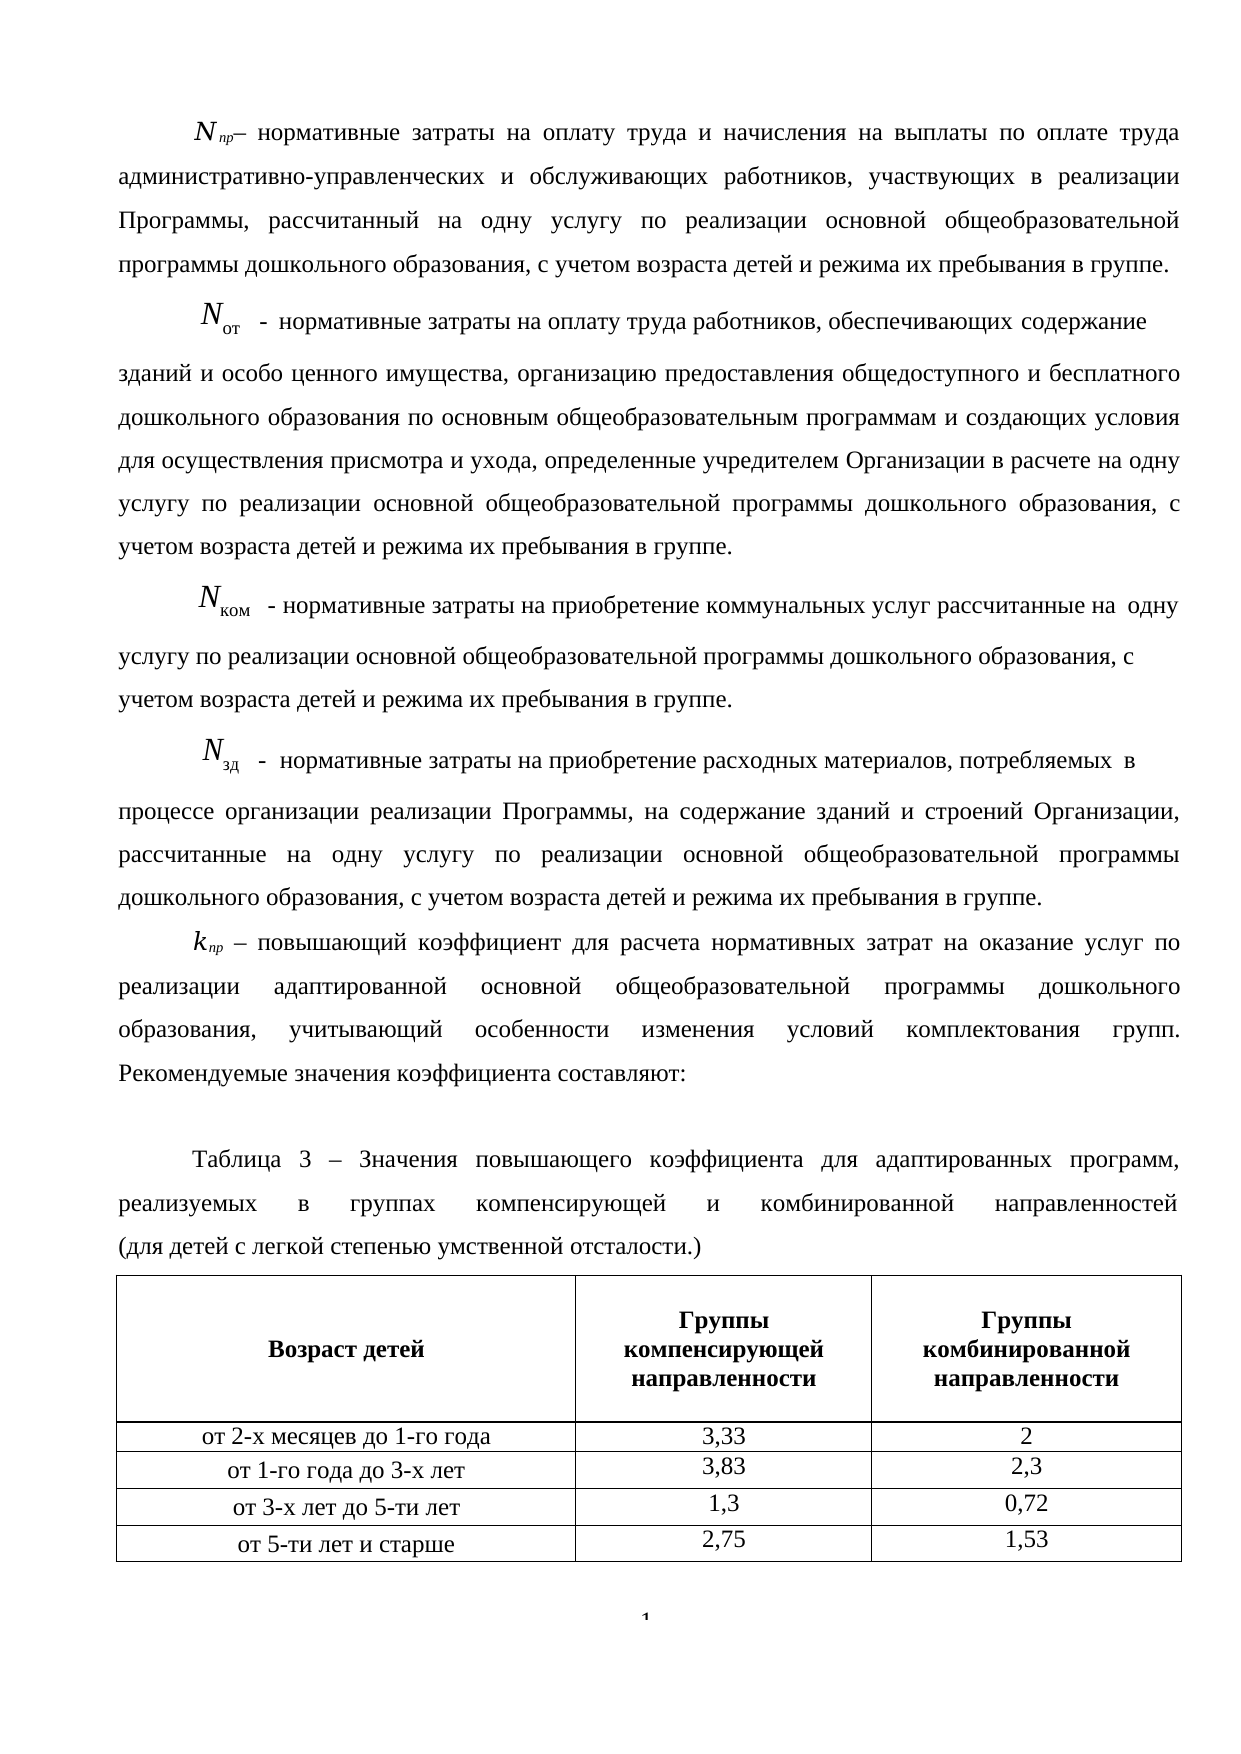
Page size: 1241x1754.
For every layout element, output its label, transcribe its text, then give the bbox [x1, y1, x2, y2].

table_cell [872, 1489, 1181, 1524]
list нормативные затраты на приобретение расходных материалов, потребляемых в [258, 745, 1205, 774]
text процессе организации реализации Программы, на содержание зданий и строений Организации, рассчитанные на одну услугу по реализации основной общеобразовательной программы дошкольного образования, с учетом возраста детей и режима их пребывания в группе. [118, 796, 1181, 911]
list нормативные затраты на приобретение коммунальных услуг рассчитанные на одну [267, 590, 1205, 619]
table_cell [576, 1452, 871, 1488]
text Nком [198, 577, 252, 623]
text Таблица 3 – Значения повышающего коэффициента для адаптированных программ, реализуемых в группах компенсирующей и комбинированной направленностей (для детей с легкой степенью умственной отсталости.) [118, 1144, 1181, 1259]
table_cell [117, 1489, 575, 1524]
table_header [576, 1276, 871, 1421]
text Nот [96, 294, 240, 341]
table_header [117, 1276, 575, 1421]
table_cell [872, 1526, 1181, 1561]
text Nзд [96, 730, 239, 777]
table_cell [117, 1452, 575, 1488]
list нормативные затраты на оплату труда работников, обеспечивающих содержание [259, 306, 1205, 335]
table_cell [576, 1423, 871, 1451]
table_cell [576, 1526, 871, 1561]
text зданий и особо ценного имущества, организацию предоставления общедоступного и бесплатного дошкольного образования по основным общеобразовательным программам и создающих условия для осуществления присмотра и ухода, определенные учредителем Организации в расчете на одну услугу по реализации основной общеобразовательной программы дошкольного образования, с учетом возраста детей и режима их пребывания в группе. [118, 358, 1181, 560]
text услугу по реализации основной общеобразовательной программы дошкольного образования, с учетом возраста детей и режима их пребывания в группе. [118, 641, 1205, 713]
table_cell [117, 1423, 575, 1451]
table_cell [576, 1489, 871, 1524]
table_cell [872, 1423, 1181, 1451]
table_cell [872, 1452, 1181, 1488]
text 𝑁пр– нормативные затраты на оплату труда и начисления на выплаты по оплате труда административно-управленческих и обслуживающих работников, участвующих в реализации Программы, рассчитанный на одну услугу по реализации основной общеобразовательной программы дошкольного образования, с учетом возраста детей и режима их пребывания в группе. [118, 116, 1181, 278]
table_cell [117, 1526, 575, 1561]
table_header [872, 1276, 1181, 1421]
text 𝑘пр – повышающий коэффициент для расчета нормативных затрат на оказание услуг по реализации адаптированной основной общеобразовательной программы дошкольного образования, учитывающий особенности изменения условий комплектования групп. Рекомендуемые значения коэффициента составляют: [118, 926, 1181, 1087]
